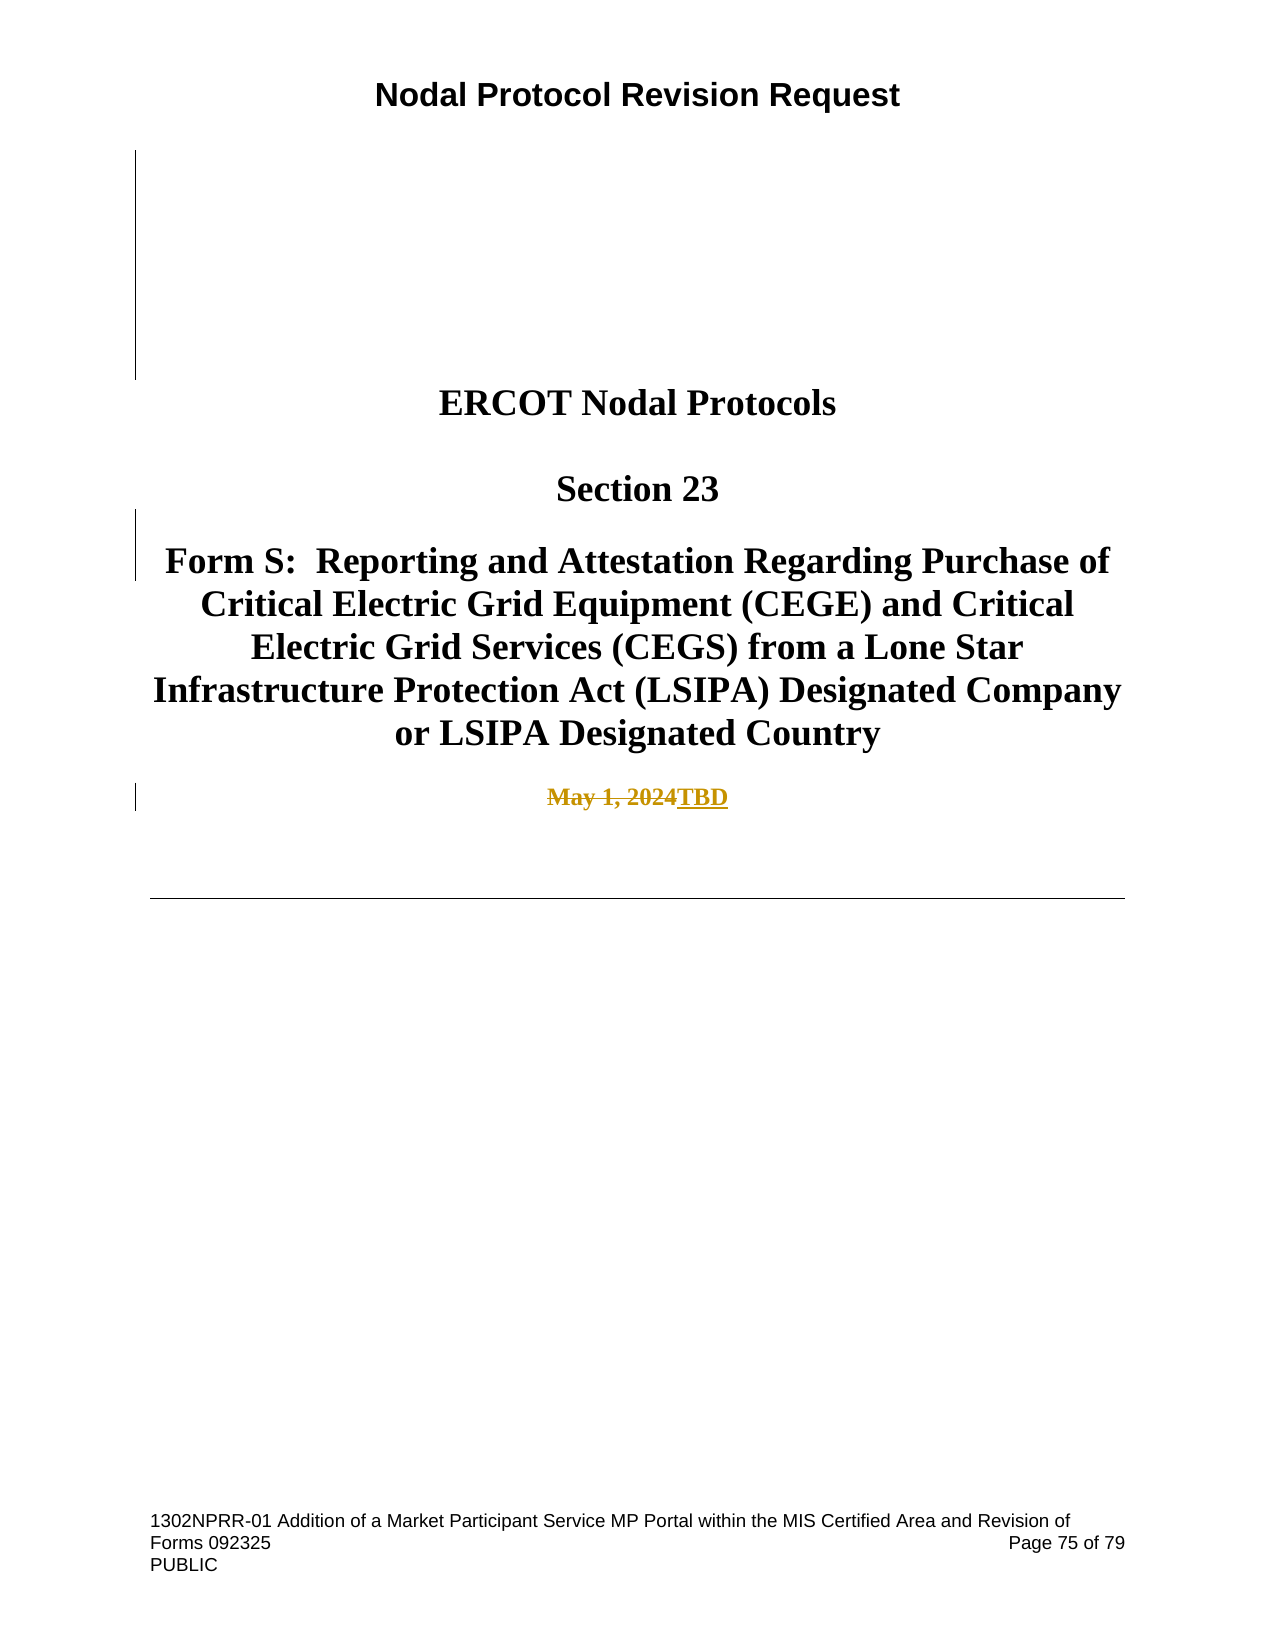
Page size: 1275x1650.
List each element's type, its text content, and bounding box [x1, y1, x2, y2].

text Form S: Reporting and Attestation Regarding Purchase of Critical Electric Grid Equipment (CEGE) and Critical Electric Grid Services (CEGS) from a Lone Star Infrastructure Protection Act (LSIPA) Designated Company or LSIPA Designated Country [150, 538, 1125, 754]
text Section 23 [150, 466, 1125, 509]
text ERCOT Nodal Protocols [150, 380, 1125, 423]
